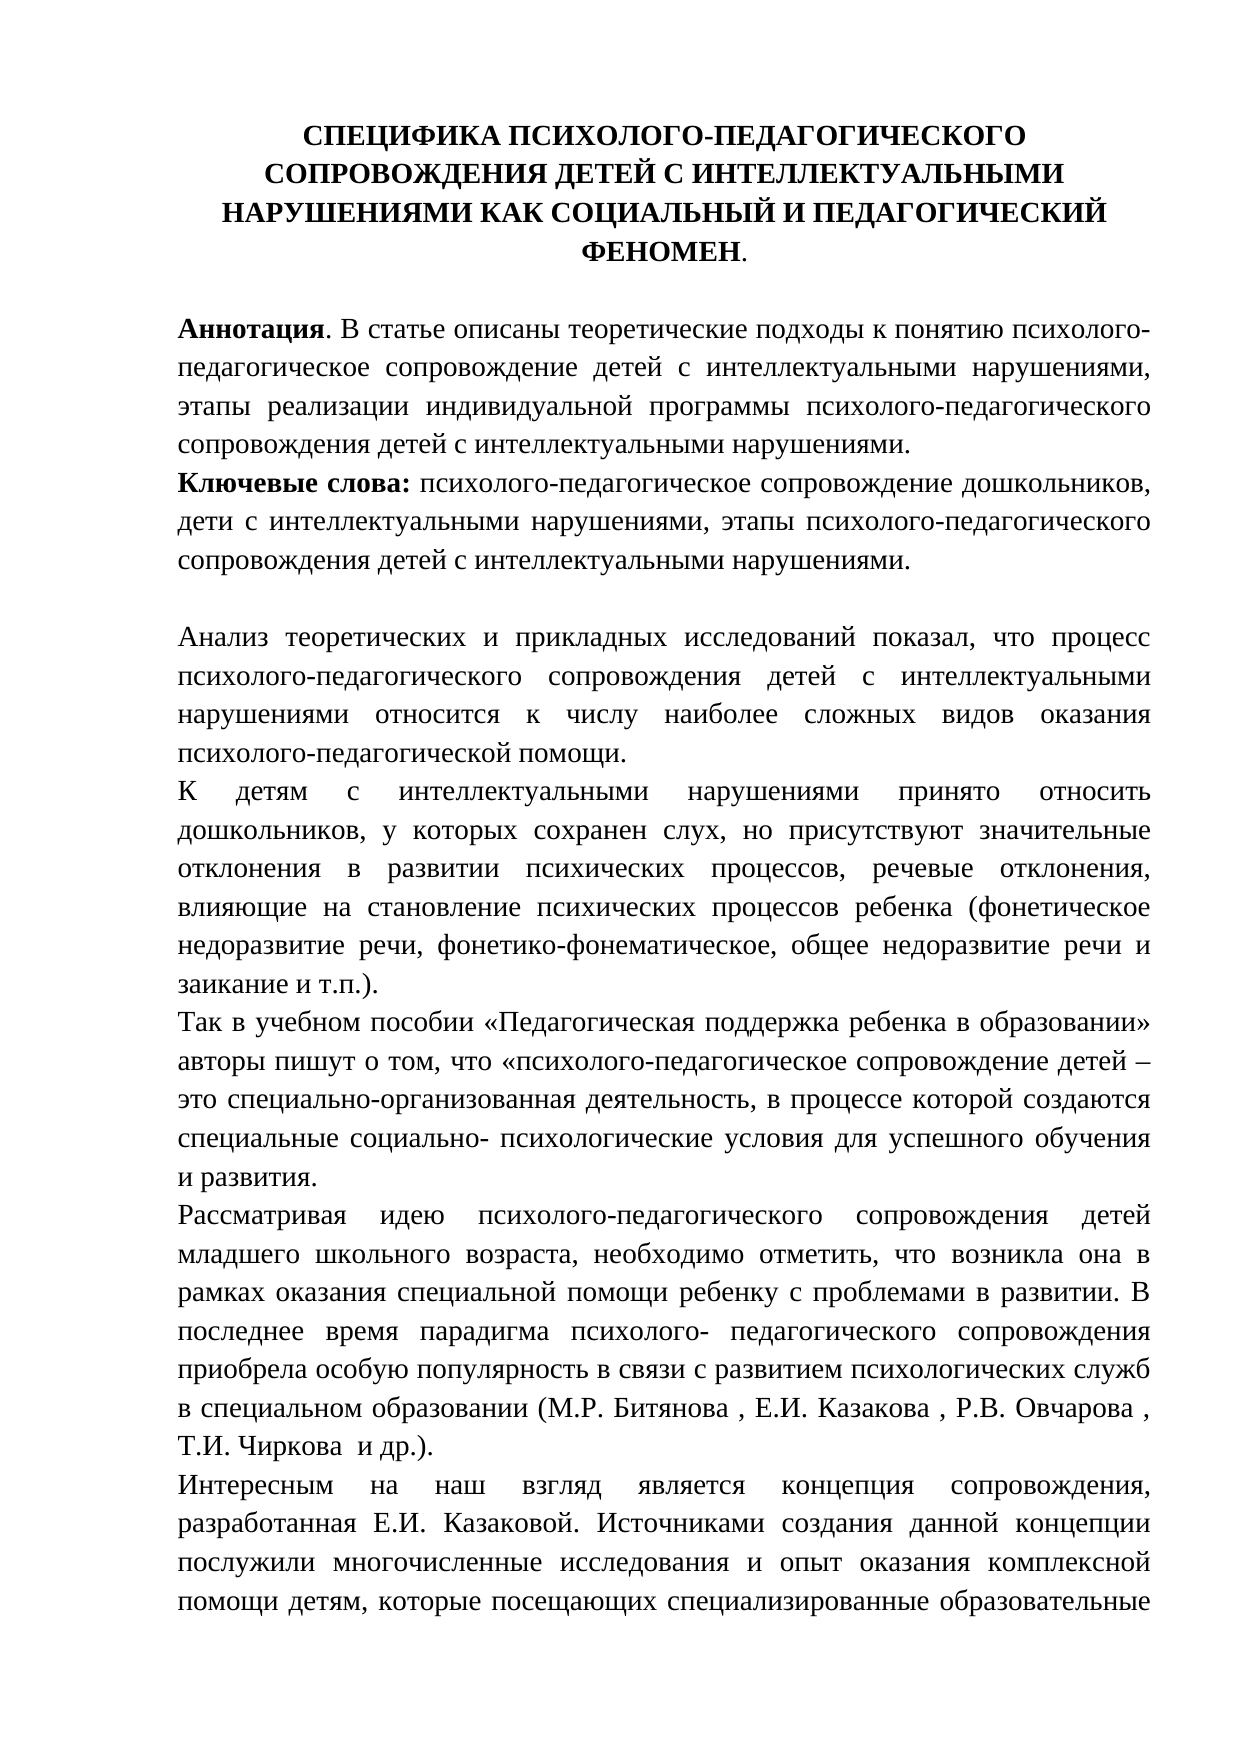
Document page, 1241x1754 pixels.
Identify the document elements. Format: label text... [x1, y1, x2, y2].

text Ключевые слова: психолого-педагогическое сопровождение дошкольников, дети с интеллектуальными нарушениями, этапы психолого-педагогического сопровождения детей с интеллектуальными нарушениями. [177, 465, 1152, 576]
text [177, 1467, 1152, 1616]
text Аннотация. В статье описаны теоретические подходы к понятию психолого-педагогическое сопровождение детей с интеллектуальными нарушениями, этапы реализации индивидуальной программы психолого-педагогического сопровождения детей с интеллектуальными нарушениями. [177, 311, 1152, 460]
text Анализ теоретических и прикладных исследований показал, что процесс психолого-педагогического сопровождения детей с интеллектуальными нарушениями относится к числу наиболее сложных видов оказания психолого-педагогической помощи. [177, 619, 1152, 768]
text Так в учебном пособии «Педагогическая поддержка ребенка в образовании» авторы пишут о том, что «психолого-педагогическое сопровождение детей – это специально-организованная деятельность, в процессе которой создаются специальные социально- психологические условия для успешного обучения и развития. [177, 1004, 1152, 1192]
text К детям с интеллектуальными нарушениями принято относить дошкольников, у которых сохранен слух, но присутствуют значительные отклонения в развитии психических процессов, речевые отклонения, влияющие на становление психических процессов ребенка (фонетическое недоразвитие речи, фонетико-фонематическое, общее недоразвитие речи и заикание и т.п.). [177, 773, 1152, 999]
text СПЕЦИФИКА ПСИХОЛОГО-ПЕДАГОГИЧЕСКОГО СОПРОВОЖДЕНИЯ ДЕТЕЙ С ИНТЕЛЛЕКТУАЛЬНЫМИ НАРУШЕНИЯМИ КАК СОЦИАЛЬНЫЙ И ПЕДАГОГИЧЕСКИЙ ФЕНОМЕН. [177, 118, 1152, 267]
text Рассматривая идею психолого-педагогического сопровождения детей младшего школьного возраста, необходимо отметить, что возникла она в рамках оказания специальной помощи ребенку с проблемами в развитии. В последнее время парадигма психолого- педагогического сопровождения приобрела особую популярность в связи с развитием психологических служб в специальном образовании (М.Р. Битянова , Е.И. Казакова , Р.В. Овчарова , Т.И. Чиркова и др.). [177, 1197, 1152, 1462]
